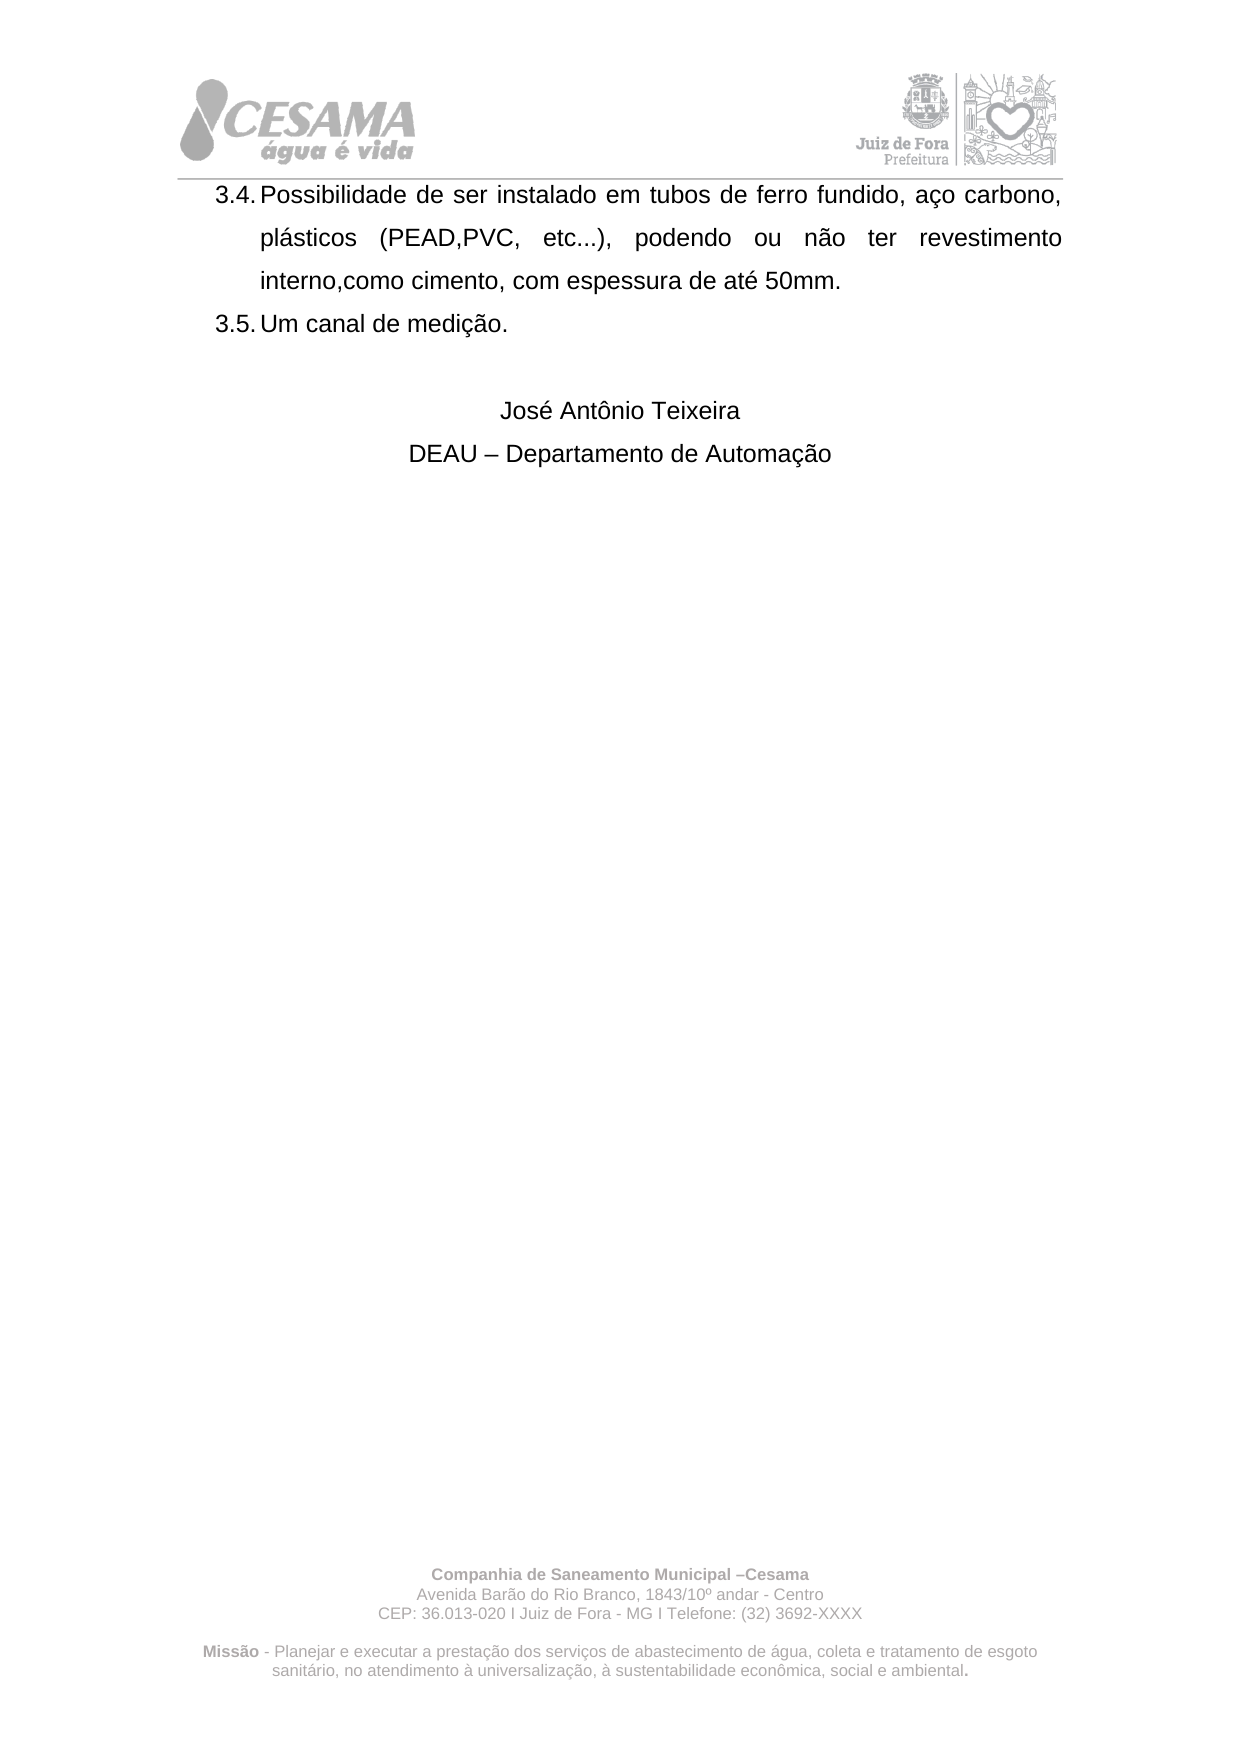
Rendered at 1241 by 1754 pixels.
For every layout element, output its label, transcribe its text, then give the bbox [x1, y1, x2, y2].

text José Antônio Teixeira [177, 396, 1063, 424]
list Um canal de medição. [215, 309, 1063, 338]
list Possibilidade de ser instalado em tubos de ferro fundido, aço carbono, plásticos (PEAD,PVC, etc...), podendo ou não ter revestimento interno,como cimento, com espessura de até 50mm. [215, 180, 1063, 295]
picture [177, 73, 1064, 180]
text DEAU – Departamento de Automação [177, 439, 1063, 467]
